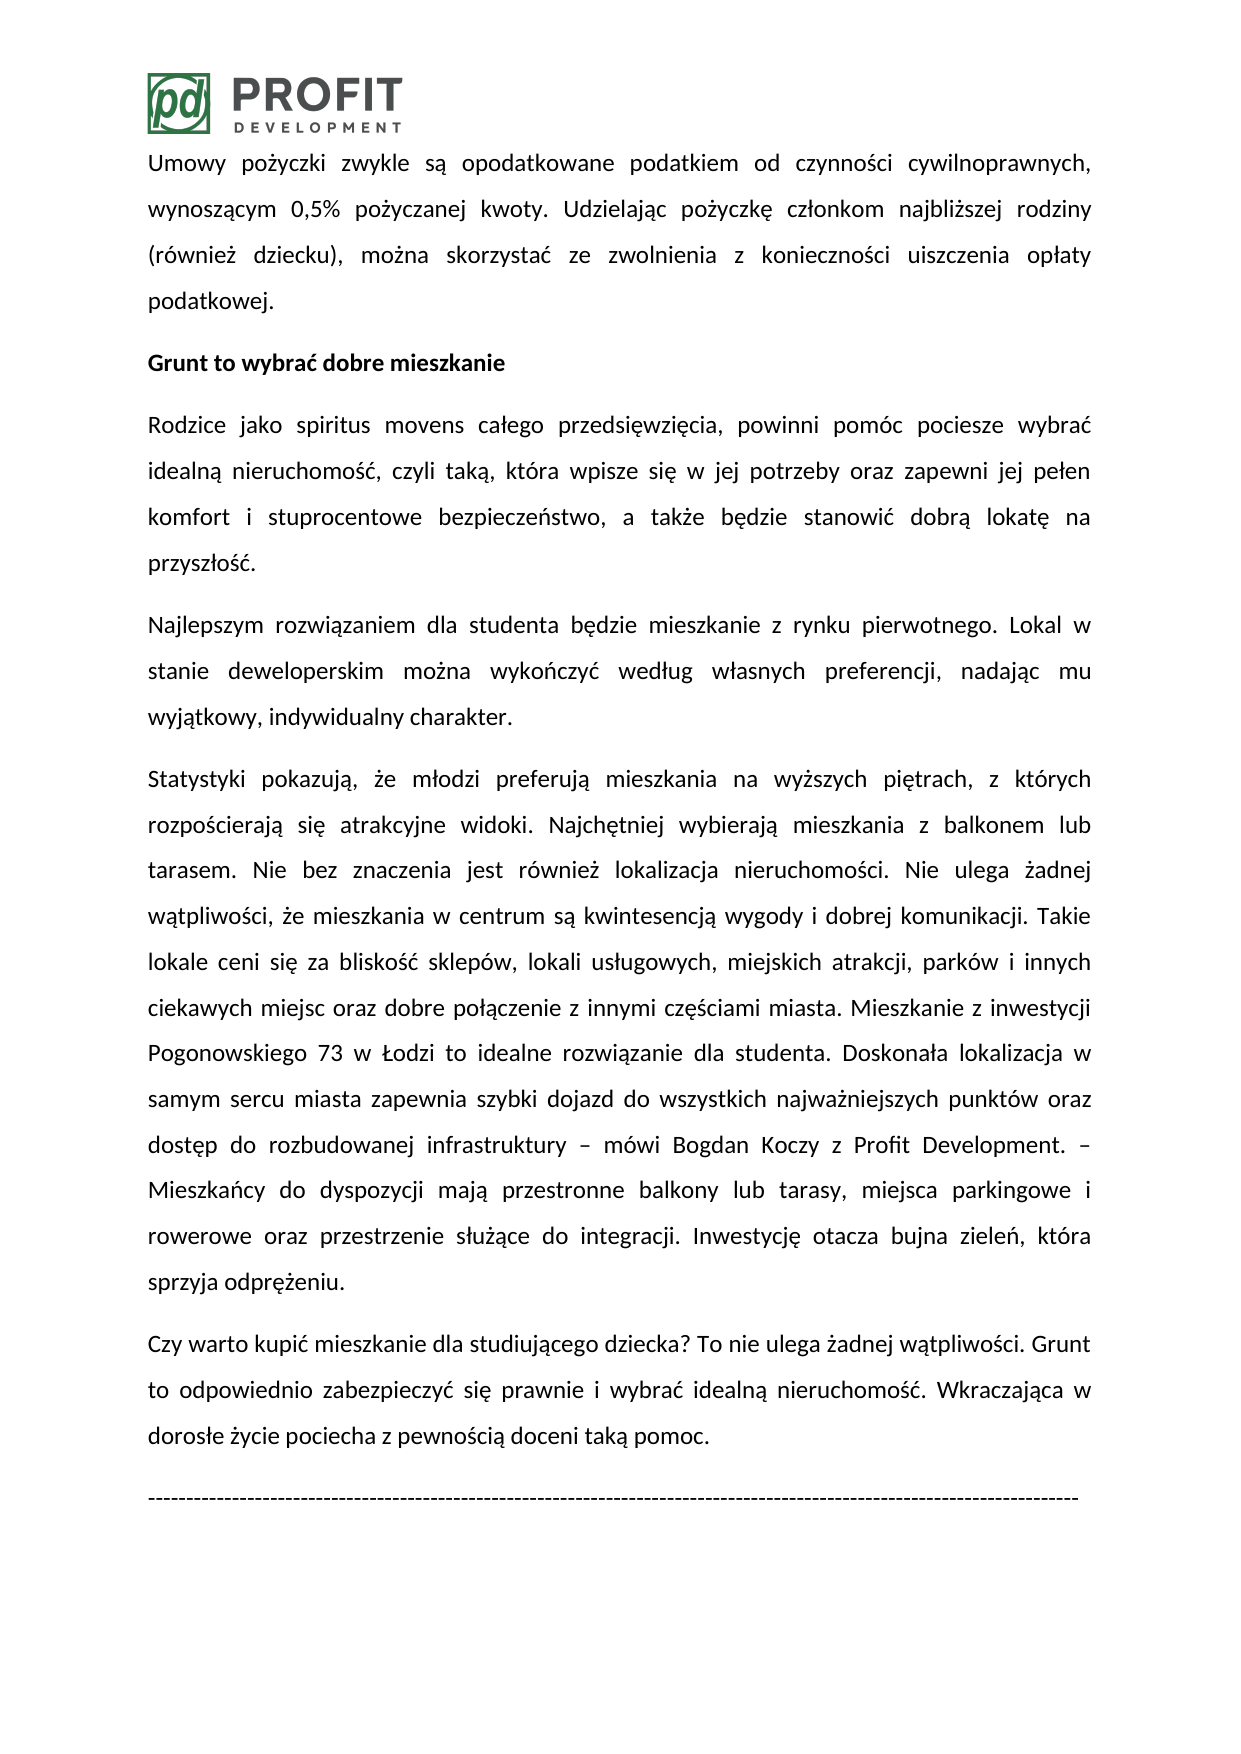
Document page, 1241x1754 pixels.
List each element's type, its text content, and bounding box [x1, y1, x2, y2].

text Grunt to wybrać dobre mieszkanie [148, 347, 1093, 378]
text Statystyki pokazują, że młodzi preferują mieszkania na wyższych piętrach, z których rozpościerają się atrakcyjne widoki. Najchętniej wybierają mieszkania z balkonem lub tarasem. Nie bez znaczenia jest również lokalizacja nieruchomości. Nie ulega żadnej wątpliwości, że mieszkania w centrum są kwintesencją wygody i dobrej komunikacji. Takie lokale ceni się za bliskość sklepów, lokali usługowych, miejskich atrakcji, parków i innych ciekawych miejsc oraz dobre połączenie z innymi częściami miasta. Mieszkanie z inwestycji Pogonowskiego 73 w Łodzi to idealne rozwiązanie dla studenta. Doskonała lokalizacja w samym sercu miasta zapewnia szybki dojazd do wszystkich najważniejszych punktów oraz dostęp do rozbudowanej infrastruktury – mówi Bogdan Koczy z Profit Development. – Mieszkańcy do dyspozycji mają przestronne balkony lub tarasy, miejsca parkingowe i rowerowe oraz przestrzenie służące do integracji. Inwestycję otacza bujna zieleń, która sprzyja odprężeniu. [148, 763, 1093, 1297]
text Najlepszym rozwiązaniem dla studenta będzie mieszkanie z rynku pierwotnego. Lokal w stanie deweloperskim można wykończyć według własnych preferencji, nadając mu wyjątkowy, indywidualny charakter. [148, 609, 1093, 731]
text Rodzice jako spiritus movens całego przedsięwzięcia, powinni pomóc pociesze wybrać idealną nieruchomość, czyli taką, która wpisze się w jej potrzeby oraz zapewni jej pełen komfort i stuprocentowe bezpieczeństwo, a także będzie stanowić dobrą lokatę na przyszłość. [148, 409, 1093, 577]
picture [147, 73, 403, 134]
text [148, 148, 1093, 315]
text -------------------------------------------------------------------------------------------------------------------------- [148, 1482, 1093, 1513]
text Czy warto kupić mieszkanie dla studiującego dziecka? To nie ulega żadnej wątpliwości. Grunt to odpowiednio zabezpieczyć się prawnie i wybrać idealną nieruchomość. Wkraczająca w dorosłe życie pociecha z pewnością doceni taką pomoc. [148, 1328, 1093, 1450]
